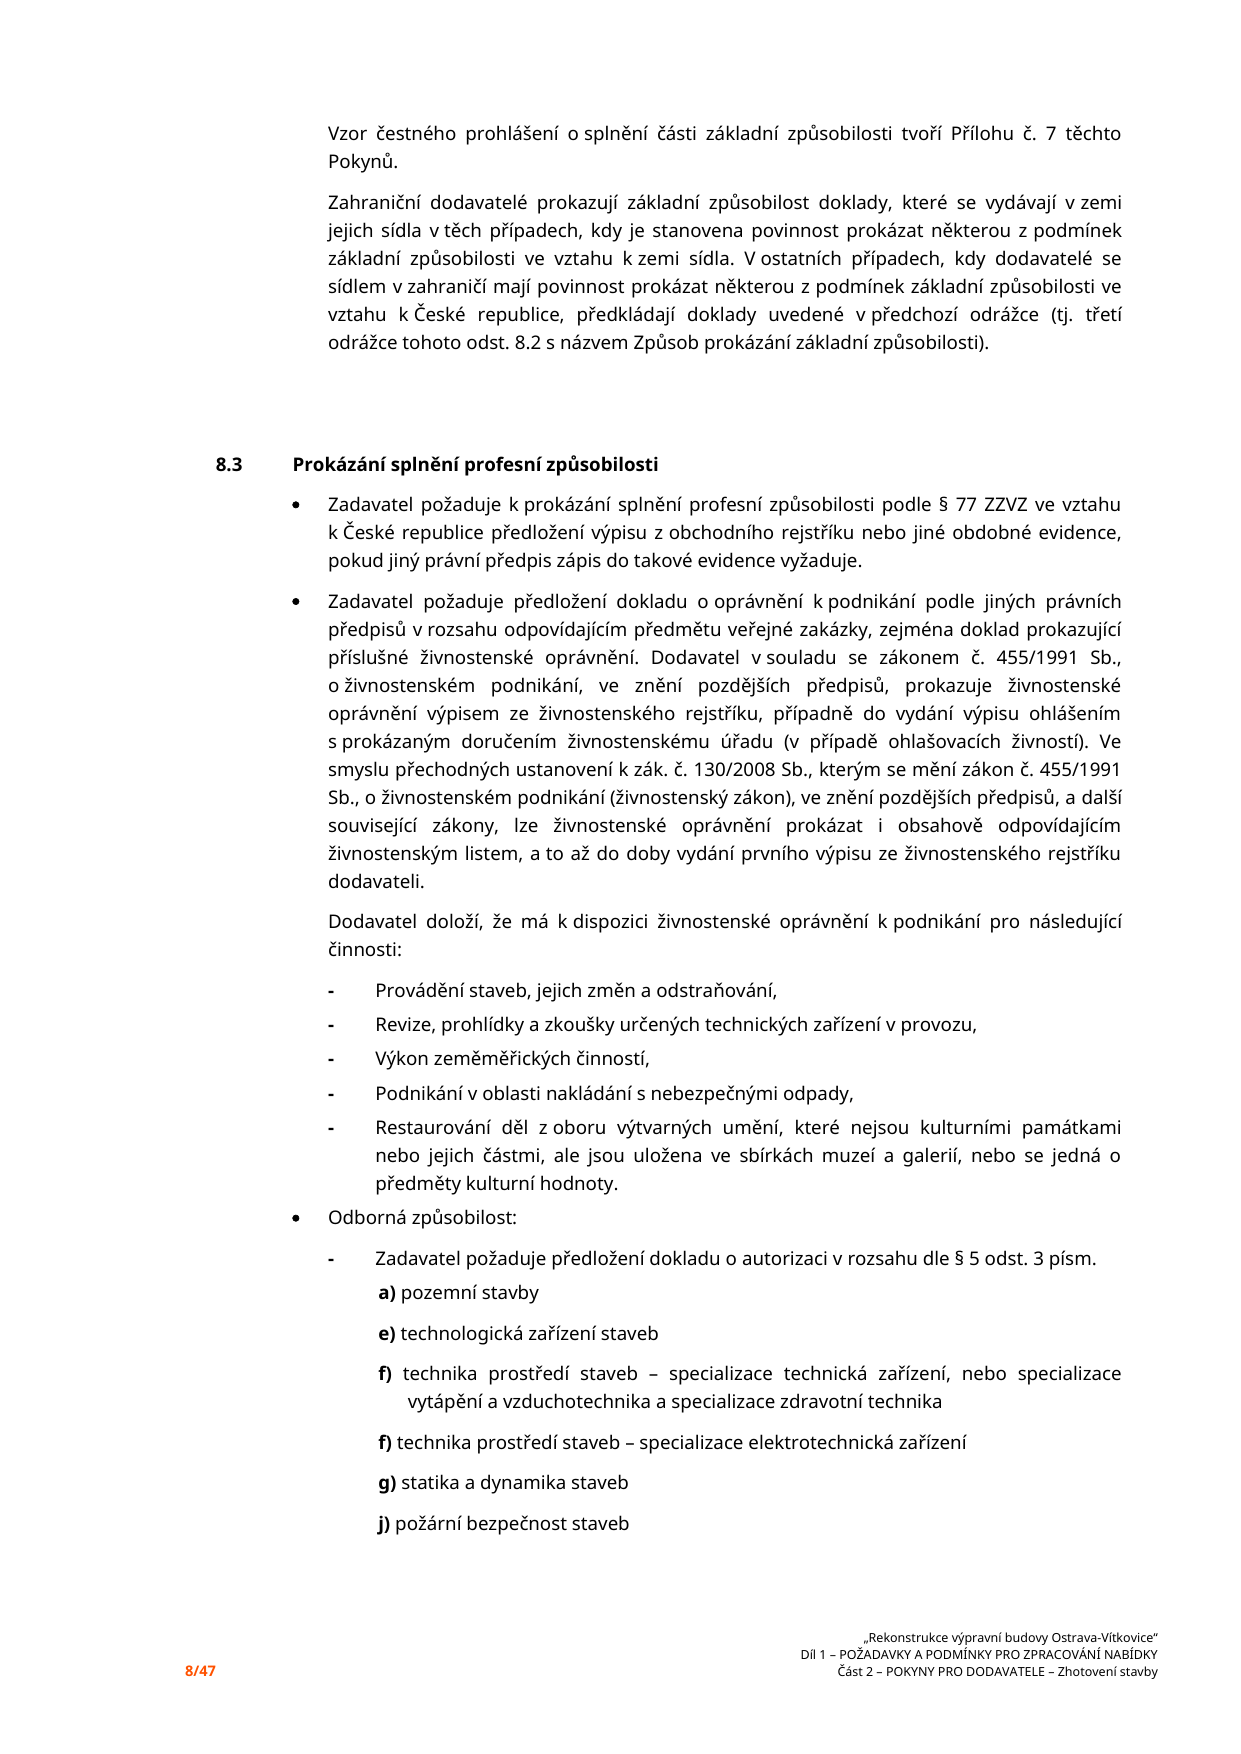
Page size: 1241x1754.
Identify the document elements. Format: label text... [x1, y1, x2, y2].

list j) požární bezpečnost staveb [292, 1510, 1122, 1536]
list a) pozemní stavby [292, 1279, 1122, 1305]
text Revize, prohlídky a zkoušky určených technických zařízení v provozu, [328, 1011, 1122, 1037]
list g) statika a dynamika staveb [292, 1469, 1122, 1495]
text Zadavatel požaduje k prokázání splnění profesní způsobilosti podle § 77 ZZVZ ve vztahu k České republice předložení výpisu z obchodního rejstříku nebo jiné obdobné evidence, pokud jiný právní předpis zápis do takové evidence vyžaduje. [292, 491, 1122, 573]
list e) technologická zařízení staveb [292, 1320, 1122, 1345]
text Restaurování děl z oboru výtvarných umění, které nejsou kulturními památkami nebo jejich částmi, ale jsou uložena ve sbírkách muzeí a galerií, nebo se jedná o předměty kulturní hodnoty. [328, 1114, 1122, 1196]
text Provádění staveb, jejich změn a odstraňování, [328, 977, 1122, 1003]
list f) technika prostředí staveb – specializace technická zařízení, nebo specializace vytápění a vzduchotechnika a specializace zdravotní technika [378, 1360, 1122, 1414]
text Odborná způsobilost: [292, 1204, 1122, 1230]
list f) technika prostředí staveb – specializace elektrotechnická zařízení [292, 1429, 1122, 1454]
text Zadavatel požaduje předložení dokladu o oprávnění k podnikání podle jiných právních předpisů v rozsahu odpovídajícím předmětu veřejné zakázky, zejména doklad prokazující příslušné živnostenské oprávnění. Dodavatel v souladu se zákonem č. 455/1991 Sb., o živnostenském podnikání, ve znění pozdějších předpisů, prokazuje živnostenské oprávnění výpisem ze živnostenského rejstříku, případně do vydání výpisu ohlášením s prokázaným doručením živnostenskému úřadu (v případě ohlašovacích živností). Ve smyslu přechodných ustanovení k zák. č. 130/2008 Sb., kterým se mění zákon č. 455/1991 Sb., o živnostenském podnikání (živnostenský zákon), ve znění pozdějších předpisů, a další související zákony, lze živnostenské oprávnění prokázat i obsahově odpovídajícím živnostenským listem, a to až do doby vydání prvního výpisu ze živnostenského rejstříku dodavateli. [292, 588, 1122, 894]
text Zahraniční dodavatelé prokazují základní způsobilost doklady, které se vydávají v zemi jejich sídla v těch případech, kdy je stanovena povinnost prokázat některou z podmínek základní způsobilosti ve vztahu k zemi sídla. V ostatních případech, kdy dodavatelé se sídlem v zahraničí mají povinnost prokázat některou z podmínek základní způsobilosti ve vztahu k České republice, předkládají doklady uvedené v předchozí odrážce (tj. třetí odrážce tohoto odst. 8.2 s názvem Způsob prokázání základní způsobilosti). [328, 189, 1122, 355]
text Prokázání splnění profesní způsobilosti [216, 451, 1122, 476]
text Vzor čestného prohlášení o splnění části základní způsobilosti tvoří Přílohu č. 7 těchto Pokynů. [328, 121, 1122, 174]
text Podnikání v oblasti nakládání s nebezpečnými odpady, [328, 1080, 1122, 1106]
text Zadavatel požaduje předložení dokladu o autorizaci v rozsahu dle § 5 odst. 3 písm. [328, 1245, 1122, 1271]
text Dodavatel doloží, že má k dispozici živnostenské oprávnění k podnikání pro následující činnosti: [328, 909, 1122, 962]
text Výkon zeměměřických činností, [328, 1046, 1122, 1071]
